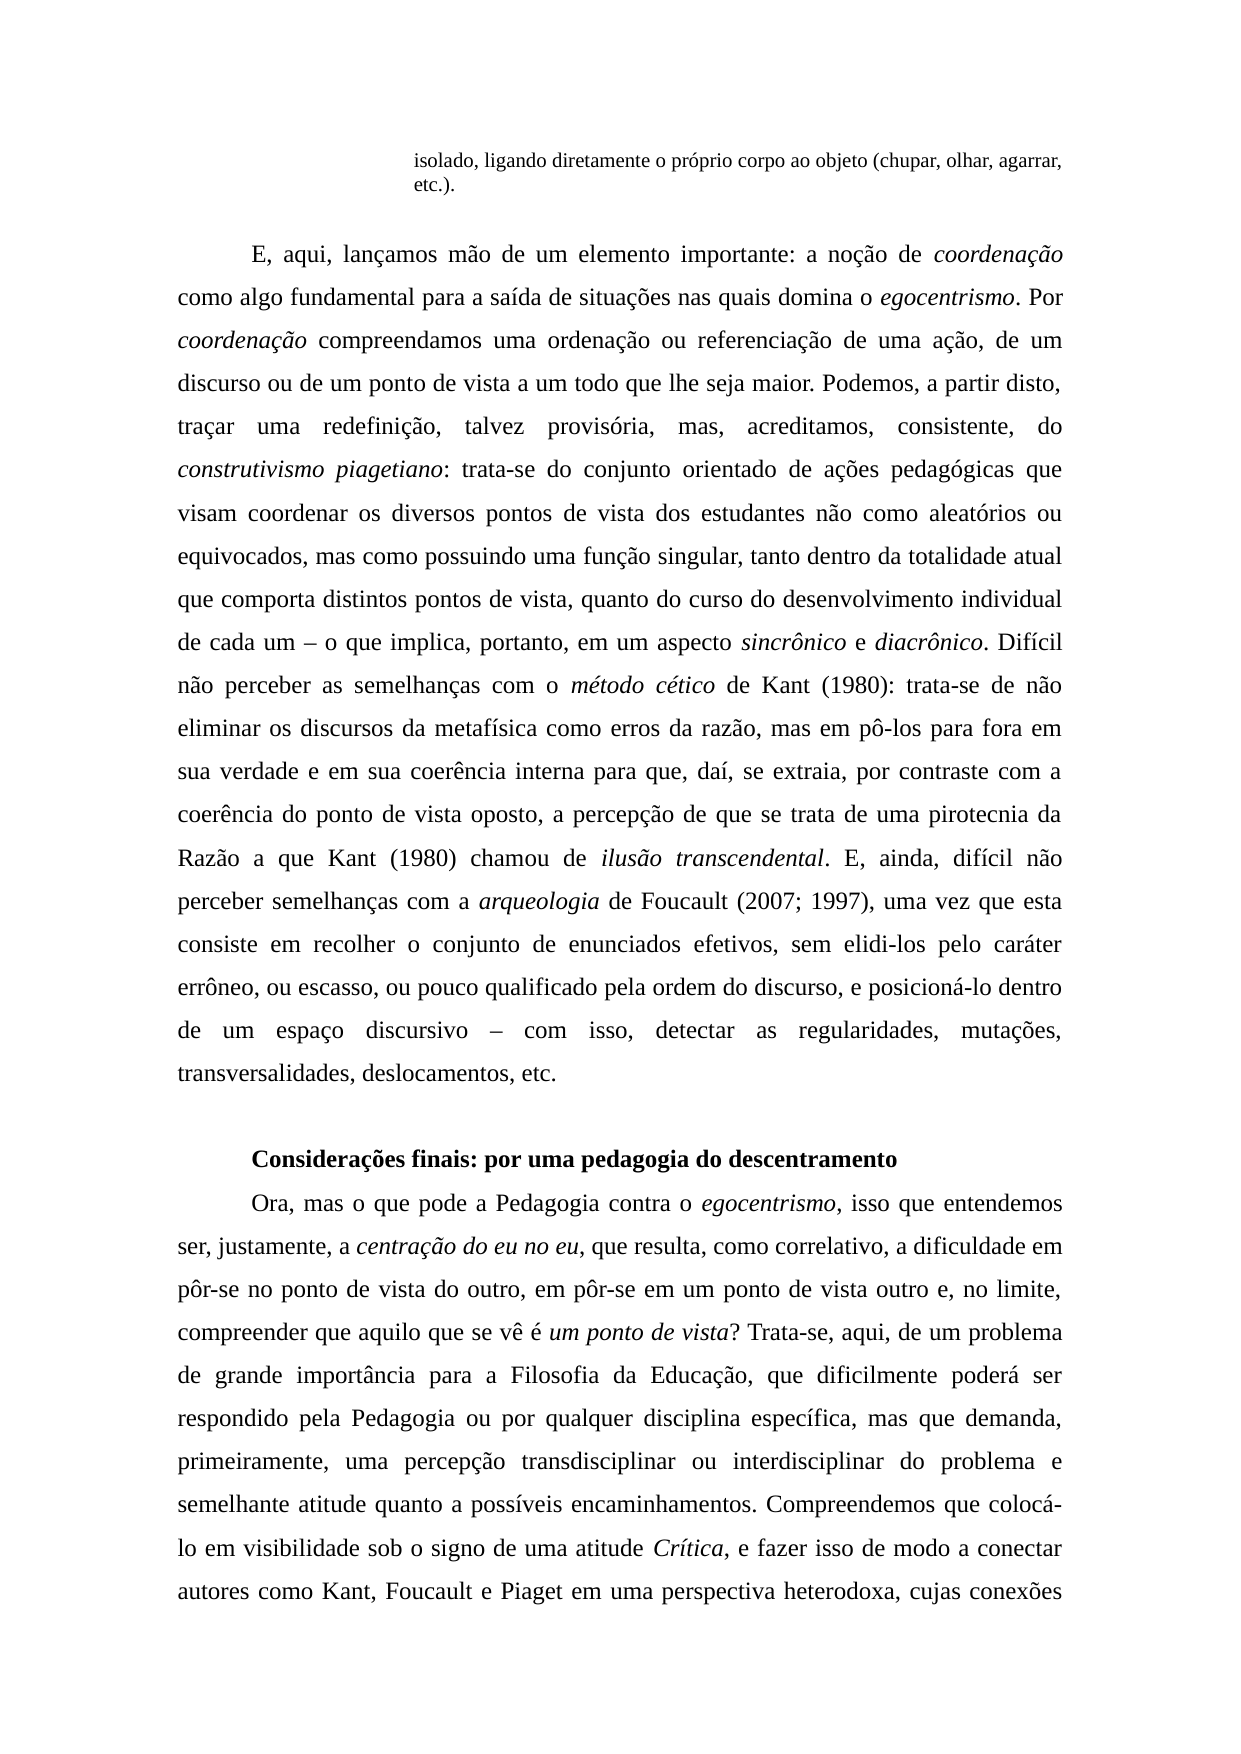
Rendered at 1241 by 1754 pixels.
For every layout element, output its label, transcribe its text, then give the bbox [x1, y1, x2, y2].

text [413, 148, 1063, 196]
text E, aqui, lançamos mão de um elemento importante: a noção de coordenação como algo fundamental para a saída de situações nas quais domina o egocentrismo. Por coordenação compreendamos uma ordenação ou referenciação de uma ação, de um discurso ou de um ponto de vista a um todo que lhe seja maior. Podemos, a partir disto, traçar uma redefinição, talvez provisória, mas, acreditamos, consistente, do construtivismo piagetiano: trata-se do conjunto orientado de ações pedagógicas que visam coordenar os diversos pontos de vista dos estudantes não como aleatórios ou equivocados, mas como possuindo uma função singular, tanto dentro da totalidade atual que comporta distintos pontos de vista, quanto do curso do desenvolvimento individual de cada um – o que implica, portanto, em um aspecto sincrônico e diacrônico. Difícil não perceber as semelhanças com o método cético de Kant (1980): trata-se de não eliminar os discursos da metafísica como erros da razão, mas em pô-los para fora em sua verdade e em sua coerência interna para que, daí, se extraia, por contraste com a coerência do ponto de vista oposto, a percepção de que se trata de uma pirotecnia da Razão a que Kant (1980) chamou de ilusão transcendental. E, ainda, difícil não perceber semelhanças com a arqueologia de Foucault (2007; 1997), uma vez que esta consiste em recolher o conjunto de enunciados efetivos, sem elidi-los pelo caráter errôneo, ou escasso, ou pouco qualificado pela ordem do discurso, e posicioná-lo dentro de um espaço discursivo – com isso, detectar as regularidades, mutações, transversalidades, deslocamentos, etc. [177, 239, 1063, 1087]
text Considerações finais: por uma pedagogia do descentramento [177, 1144, 1063, 1173]
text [177, 1188, 1063, 1604]
